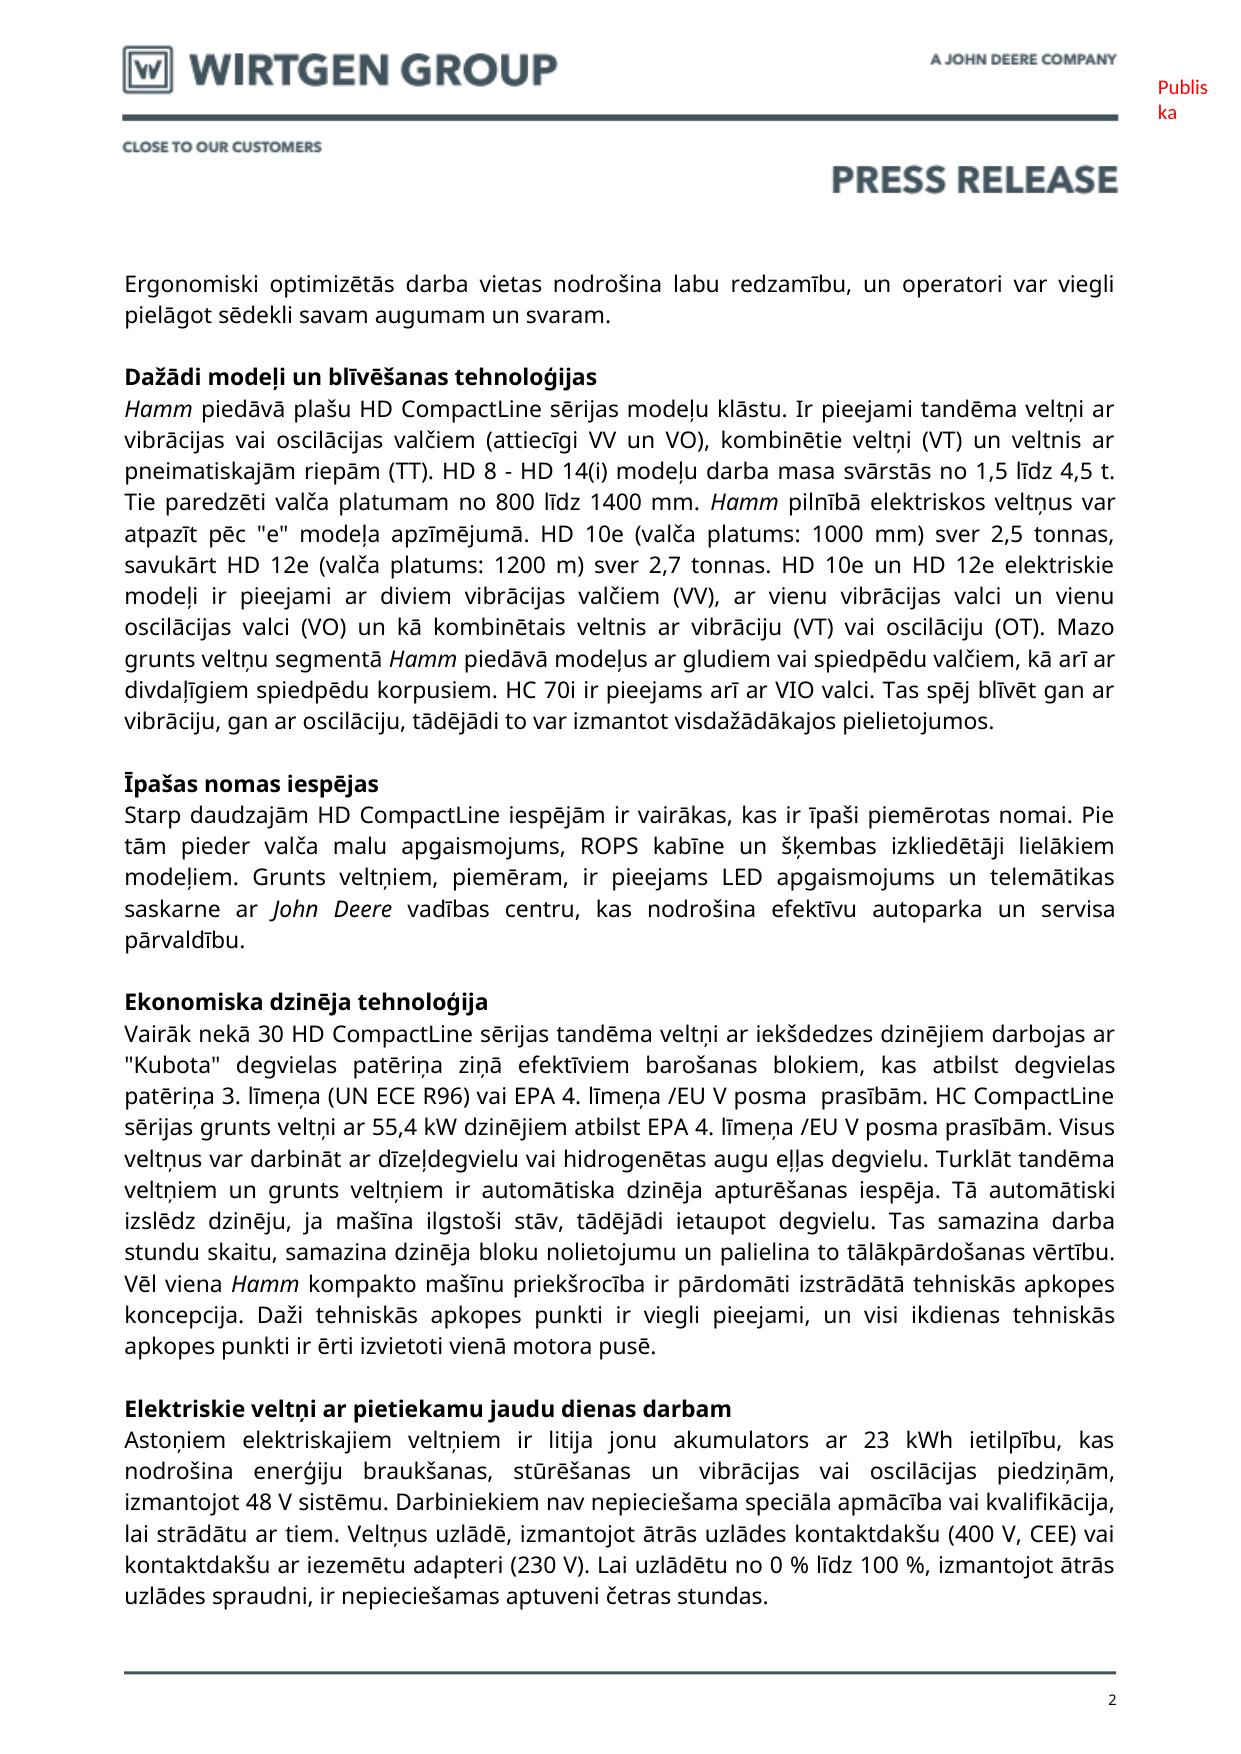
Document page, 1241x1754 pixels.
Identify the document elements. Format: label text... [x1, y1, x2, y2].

text Īpašas nomas iespējas [124, 767, 1116, 799]
text Ergonomiski optimizētās darba vietas nodrošina labu redzamību, un operatori var viegli pielāgot sēdekli savam augumam un svaram. [124, 267, 1116, 330]
text Starp daudzajām HD CompactLine iespējām ir vairākas, kas ir īpaši piemērotas nomai. Pie tām pieder valča malu apgaismojums, ROPS kabīne un šķembas izkliedētāji lielākiem modeļiem. Grunts veltņiem, piemēram, ir pieejams LED apgaismojums un telemātikas saskarne ar John Deere vadības centru, kas nodrošina efektīvu autoparka un servisa pārvaldību. [124, 799, 1116, 955]
text Astoņiem elektriskajiem veltņiem ir litija jonu akumulators ar 23 kWh ietilpību, kas nodrošina enerģiju braukšanas, stūrēšanas un vibrācijas vai oscilācijas piedziņām, izmantojot 48 V sistēmu. Darbiniekiem nav nepieciešama speciāla apmācība vai kvalifikācija, lai strādātu ar tiem. Veltņus uzlādē, izmantojot ātrās uzlādes kontaktdakšu (400 V, CEE) vai kontaktdakšu ar iezemētu adapteri (230 V). Lai uzlādētu no 0 % līdz 100 %, izmantojot ātrās uzlādes spraudni, ir nepieciešamas aptuveni četras stundas. [124, 1424, 1116, 1611]
text Ekonomiska dzinēja tehnoloģija [124, 986, 1116, 1017]
text Elektriskie veltņi ar pietiekamu jaudu dienas darbam [124, 1392, 1116, 1424]
text Hamm piedāvā plašu HD CompactLine sērijas modeļu klāstu. Ir pieejami tandēma veltņi ar vibrācijas vai oscilācijas valčiem (attiecīgi VV un VO), kombinētie veltņi (VT) un veltnis ar pneimatiskajām riepām (TT). HD 8 - HD 14(i) modeļu darba masa svārstās no 1,5 līdz 4,5 t. Tie paredzēti valča platumam no 800 līdz 1400 mm. Hamm pilnībā elektriskos veltņus var atpazīt pēc "e" modeļa apzīmējumā. HD 10e (valča platums: 1000 mm) sver 2,5 tonnas, savukārt HD 12e (valča platums: 1200 m) sver 2,7 tonnas. HD 10e un HD 12e elektriskie modeļi ir pieejami ar diviem vibrācijas valčiem (VV), ar vienu vibrācijas valci un vienu oscilācijas valci (VO) un kā kombinētais veltnis ar vibrāciju (VT) vai oscilāciju (OT). Mazo grunts veltņu segmentā Hamm piedāvā modeļus ar gludiem vai spiedpēdu valčiem, kā arī ar divdaļīgiem spiedpēdu korpusiem. HC 70i ir pieejams arī ar VIO valci. Tas spēj blīvēt gan ar vibrāciju, gan ar oscilāciju, tādējādi to var izmantot visdažādākajos pielietojumos. [124, 392, 1116, 736]
text Dažādi modeļi un blīvēšanas tehnoloģijas [124, 361, 1116, 392]
text Vairāk nekā 30 HD CompactLine sērijas tandēma veltņi ar iekšdedzes dzinējiem darbojas ar "Kubota" degvielas patēriņa ziņā efektīviem barošanas blokiem, kas atbilst degvielas patēriņa 3. līmeņa (UN ECE R96) vai EPA 4. līmeņa /EU V posma prasībām. HC CompactLine sērijas grunts veltņi ar 55,4 kW dzinējiem atbilst EPA 4. līmeņa /EU V posma prasībām. Visus veltņus var darbināt ar dīzeļdegvielu vai hidrogenētas augu eļļas degvielu. Turklāt tandēma veltņiem un grunts veltņiem ir automātiska dzinēja apturēšanas iespēja. Tā automātiski izslēdz dzinēju, ja mašīna ilgstoši stāv, tādējādi ietaupot degvielu. Tas samazina darba stundu skaitu, samazina dzinēja bloku nolietojumu un palielina to tālākpārdošanas vērtību. Vēl viena Hamm kompakto mašīnu priekšrocība ir pārdomāti izstrādātā tehniskās apkopes koncepcija. Daži tehniskās apkopes punkti ir viegli pieejami, un visi ikdienas tehniskās apkopes punkti ir ērti izvietoti vienā motora pusē. [124, 1017, 1116, 1361]
